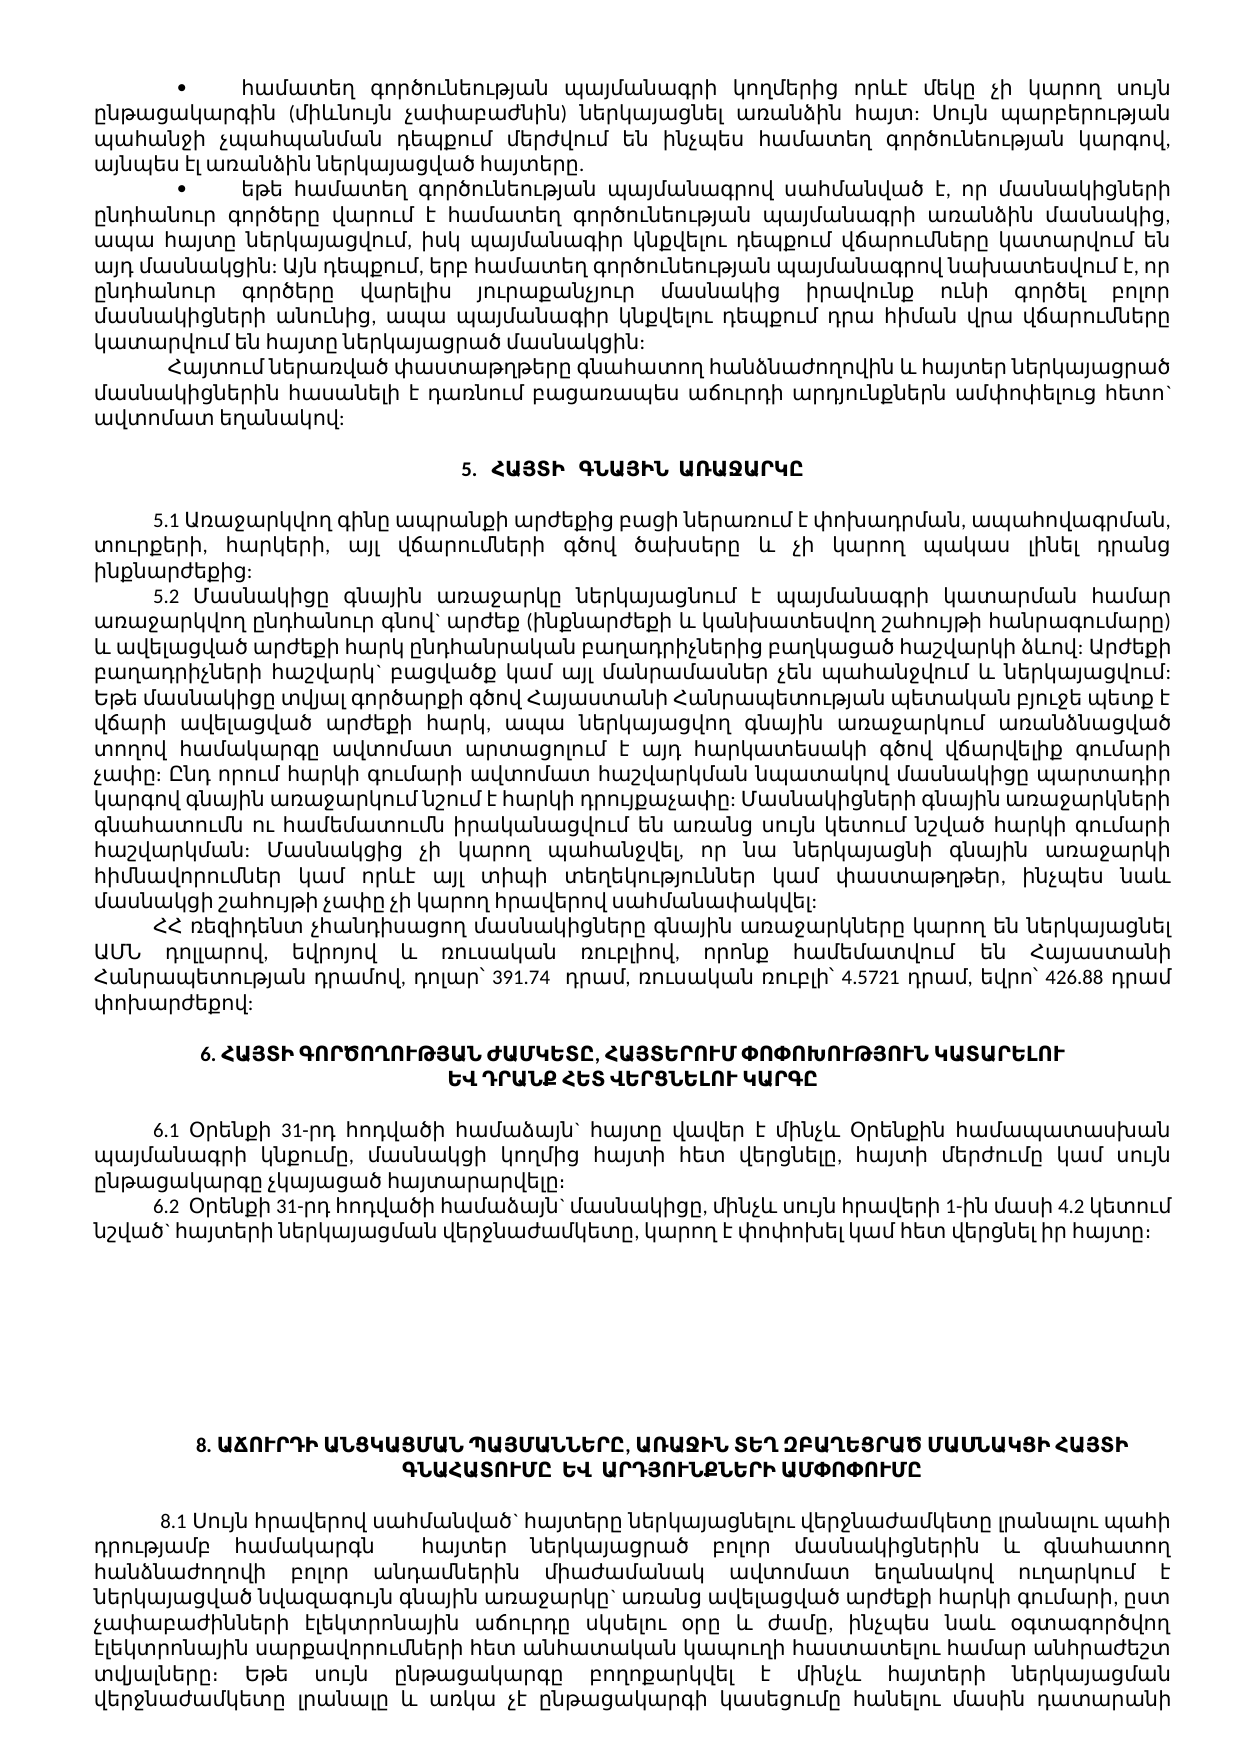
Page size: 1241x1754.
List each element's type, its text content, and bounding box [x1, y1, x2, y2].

text ԳՆԱՀԱՏՈՒՄԸ ԵՎ ԱՐԴՅՈՒՆՔՆԵՐԻ ԱՄՓՈՓՈՒՄԸ [94, 1457, 1171, 1483]
text 5. ՀԱՅՏԻ ԳՆԱՅԻՆ ԱՌԱՋԱՐԿԸ [94, 456, 1171, 482]
text 8. ԱՃՈՒՐԴԻ ԱՆՑԿԱՑՄԱՆ ՊԱՅՄԱՆՆԵՐԸ, ԱՌԱՋԻՆ ՏԵՂ ԶԲԱՂԵՑՐԱԾ ՄԱՍՆԱԿՑԻ ՀԱՅՏԻ [94, 1432, 1171, 1457]
text 5.2 Մասնակիցը գնային առաջարկը ներկայացնում է պայմանագրի կատարման համար առաջարկվող ընդհանուր գնով` արժեք (ինքնարժեքի և կանխատեսվող շահույթի հանրագումարը) և ավելացված արժեքի հարկ ընդհանրական բաղադրիչներից բաղկացած հաշվարկի ձևով: Արժեքի բաղադրիչների հաշվարկ` բացվածք կամ այլ մանրամասներ չեն պահանջվում և ներկայացվում: Եթե մասնակիցը տվյալ գործարքի գծով Հայաստանի Հանրապետության պետական բյուջե պետք է վճարի ավելացված արժեքի հարկ, ապա ներկայացվող գնային առաջարկում առանձնացված տողով համակարգը ավտոմատ արտացոլում է այդ հարկատեսակի գծով վճարվելիք գումարի չափը: Ընդ որում հարկի գումարի ավտոմատ հաշվարկման նպատակով մասնակիցը պարտադիր կարգով գնային առաջարկում նշում է հարկի դրույքաչափը: Մասնակիցների գնային առաջարկների գնահատումն ու համեմատումն իրականացվում են առանց սույն կետում նշված հարկի գումարի հաշվարկման: Մասնակցից չի կարող պահանջվել, որ նա ներկայացնի գնային առաջարկի հիմնավորումներ կամ որևէ այլ տիպի տեղեկություններ կամ փաստաթղթեր, ինչպես նաև մասնակցի շահույթի չափը չի կարող հրավերով սահմանափակվել: [94, 583, 1171, 914]
text 5.1 Առաջարկվող գինը ապրանքի արժեքից բացի ներառում է փոխադրման, ապահովագրման, տուրքերի, հարկերի, այլ վճարումների գծով ծախսերը և չի կարող պակաս լինել դրանց ինքնարժեքից: [94, 507, 1171, 583]
text ՀՀ ռեզիդենտ չհանդիսացող մասնակիցները գնային առաջարկները կարող են ներկայացնել ԱՄՆ դոլլարով, եվրոյով և ռուսական ռուբլիով, որոնք համեմատվում են Հայաստանի Հանրապետության դրամով, դոլար՝ 391.74 դրամ, ռուսական ռուբլի՝ 4.5721 դրամ, եվրո՝ 426.88 դրամ փոխարժեքով: [94, 914, 1171, 1015]
text 6.1 Օրենքի 31-րդ հոդվածի համաձայն` հայտը վավեր է մինչև Օրենքին համապատասխան պայմանագրի կնքումը, մասնակցի կողմից հայտի հետ վերցնելը, հայտի մերժումը կամ սույն ընթացակարգը չկայացած հայտարարվելը։ [94, 1117, 1171, 1193]
text Հայտում ներառված փաստաթղթերը գնահատող հանձնաժողովին և հայտեր ներկայացրած մասնակիցներին հասանելի է դառնում բացառապես աճուրդի արդյունքներն ամփոփելուց հետո` ավտոմատ եղանակով: [94, 354, 1171, 431]
list եթե համատեղ գործունեության պայմանագրով սահմանված է, որ մասնակիցների ընդհանուր գործերը վարում է համատեղ գործունեության պայմանագրի առանձին մասնակից, ապա հայտը ներկայացվում, իսկ պայմանագիր կնքվելու դեպքում վճարումները կատարվում են այդ մասնակցին: Այն դեպքում, երբ համատեղ գործունեության պայմանագրով նախատեսվում է, որ ընդհանուր գործերը վարելիս յուրաքանչյուր մասնակից իրավունք ունի գործել բոլոր մասնակիցների անունից, ապա պայմանագիր կնքվելու դեպքում դրա հիման վրա վճարումները կատարվում են հայտը ներկայացրած մասնակցին: [94, 177, 1171, 354]
list համատեղ գործունեության պայմանագրի կողմերից որևէ մեկը չի կարող սույն ընթացակարգին (միևնույն չափաբաժնին) ներկայացնել առանձին հայտ: Սույն պարբերության պահանջի չպահպանման դեպքում մերժվում են ինչպես համատեղ գործունեության կարգով, այնպես էլ առանձին ներկայացված հայտերը. [94, 75, 1171, 177]
text ԵՎ ԴՐԱՆՔ ՀԵՏ ՎԵՐՑՆԵԼՈՒ ԿԱՐԳԸ [94, 1066, 1171, 1092]
text 6. ՀԱՅՏԻ ԳՈՐԾՈՂՈՒԹՅԱՆ ԺԱՄԿԵՏԸ, ՀԱՅՏԵՐՈՒՄ ՓՈՓՈԽՈՒԹՅՈՒՆ ԿԱՏԱՐԵԼՈՒ [94, 1041, 1171, 1066]
text 6.2 Օրենքի 31-րդ հոդվածի համաձայն` մասնակիցը, մինչև սույն հրավերի 1-ին մասի 4.2 կետում նշված` հայտերի ներկայացման վերջնաժամկետը, կարող է փոփոխել կամ հետ վերցնել իր հայտը։ [94, 1193, 1171, 1244]
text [94, 1508, 1171, 1712]
